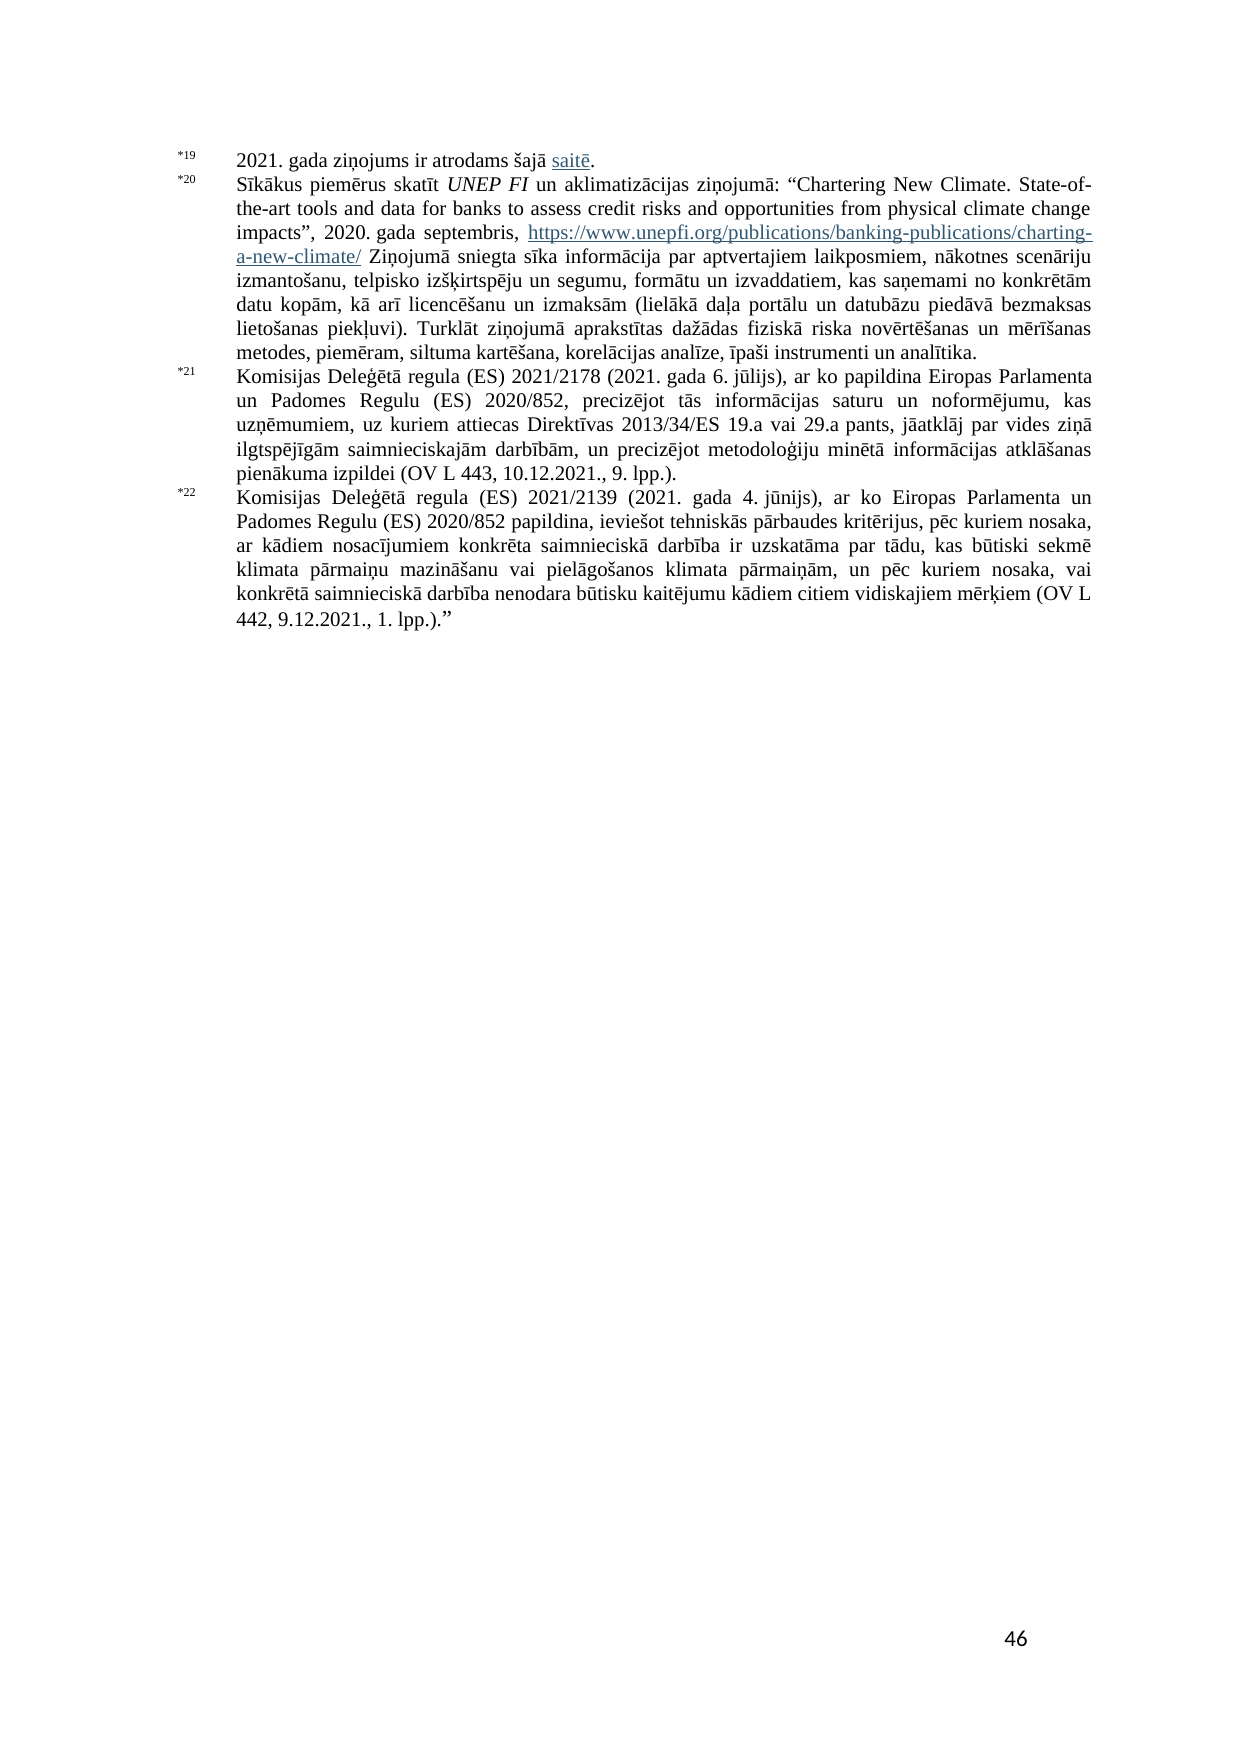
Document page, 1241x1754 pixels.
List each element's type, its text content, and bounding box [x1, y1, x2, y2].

text *20 Sīkākus piemērus skatīt UNEP FI un aklimatizācijas ziņojumā: “Chartering New Climate. State-of-the-art tools and data for banks to assess credit risks and opportunities from physical climate change impacts”, 2020. gada septembris, https://www.unepfi.org/publications/banking-publications/charting-a-new-climate/ Ziņojumā sniegta sīka informācija par aptvertajiem laikposmiem, nākotnes scenāriju izmantošanu, telpisko izšķirtspēju un segumu, formātu un izvaddatiem, kas saņemami no konkrētām datu kopām, kā arī licencēšanu un izmaksām (lielākā daļa portālu un datubāzu piedāvā bezmaksas lietošanas piekļuvi). Turklāt ziņojumā aprakstītas dažādas fiziskā riska novērtēšanas un mērīšanas metodes, piemēram, siltuma kartēšana, korelācijas analīze, īpaši instrumenti un analītika. [177, 172, 1092, 364]
text *19 2021. gada ziņojums ir atrodams šajā saitē. [177, 148, 1092, 172]
text *22 Komisijas Deleģētā regula (ES) 2021/2139 (2021. gada 4. jūnijs), ar ko Eiropas Parlamenta un Padomes Regulu (ES) 2020/852 papildina, ieviešot tehniskās pārbaudes kritērijus, pēc kuriem nosaka, ar kādiem nosacījumiem konkrēta saimnieciskā darbība ir uzskatāma par tādu, kas būtiski sekmē klimata pārmaiņu mazināšanu vai pielāgošanos klimata pārmaiņām, un pēc kuriem nosaka, vai konkrētā saimnieciskā darbība nenodara būtisku kaitējumu kādiem citiem vidiskajiem mērķiem (OV L 442, 9.12.2021., 1. lpp.).” [177, 484, 1092, 631]
text *21 Komisijas Deleģētā regula (ES) 2021/2178 (2021. gada 6. jūlijs), ar ko papildina Eiropas Parlamenta un Padomes Regulu (ES) 2020/852, precizējot tās informācijas saturu un noformējumu, kas uzņēmumiem, uz kuriem attiecas Direktīvas 2013/34/ES 19.a vai 29.a pants, jāatklāj par vides ziņā ilgtspējīgām saimnieciskajām darbībām, un precizējot metodoloģiju minētā informācijas atklāšanas pienākuma izpildei (OV L 443, 10.12.2021., 9. lpp.). [177, 364, 1092, 484]
